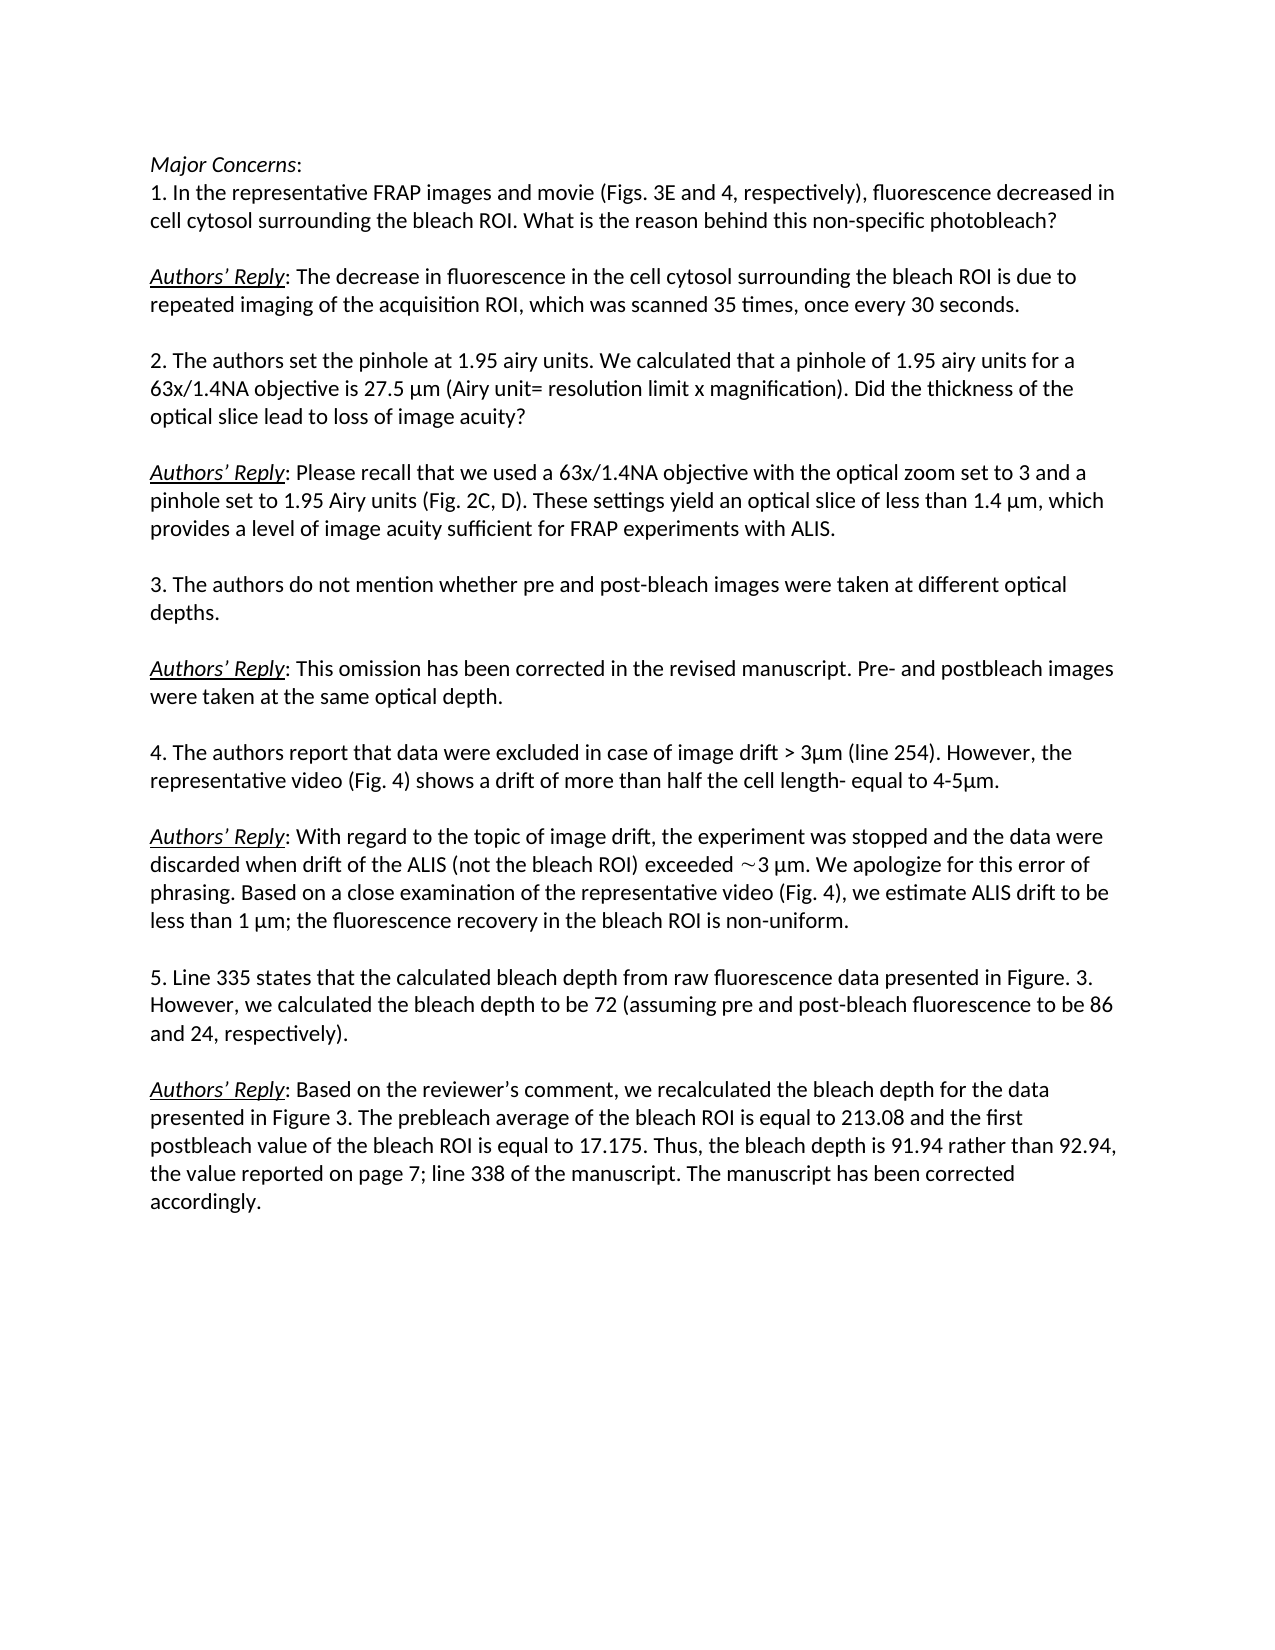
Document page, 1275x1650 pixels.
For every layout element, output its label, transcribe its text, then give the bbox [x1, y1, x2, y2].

text Authors’ Reply: Based on the reviewer’s comment, we recalculated the bleach depth for the data presented in Figure 3. The prebleach average of the bleach ROI is equal to 213.08 and the first postbleach value of the bleach ROI is equal to 17.175. Thus, the bleach depth is 91.94 rather than 92.94, the value reported on page 7; line 338 of the manuscript. The manuscript has been corrected accordingly. [150, 1075, 1125, 1243]
text Authors’ Reply: This omission has been corrected in the revised manuscript. Pre- and postbleach images were taken at the same optical depth. [150, 654, 1125, 738]
text Authors’ Reply: With regard to the topic of image drift, the experiment was stopped and the data were discarded when drift of the ALIS (not the bleach ROI) exceeded 3 µm. We apologize for this error of phrasing. Based on a close examination of the representative video (Fig. 4), we estimate ALIS drift to be less than 1 µm; the fluorescence recovery in the bleach ROI is non-uniform. [150, 822, 1125, 963]
text 3. The authors do not mention whether pre and post-bleach images were taken at different optical depths. [150, 570, 1125, 626]
text Authors’ Reply: The decrease in fluorescence in the cell cytosol surrounding the bleach ROI is due to repeated imaging of the acquisition ROI, which was scanned 35 times, once every 30 seconds. [150, 262, 1125, 346]
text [150, 150, 1125, 234]
text 4. The authors report that data were excluded in case of image drift > 3µm (line 254). However, the representative video (Fig. 4) shows a drift of more than half the cell length- equal to 4-5µm. [150, 738, 1125, 794]
text 2. The authors set the pinhole at 1.95 airy units. We calculated that a pinhole of 1.95 airy units for a 63x/1.4NA objective is 27.5 µm (Airy unit= resolution limit x magnification). Did the thickness of the optical slice lead to loss of image acuity? [150, 346, 1125, 430]
text Authors’ Reply: Please recall that we used a 63x/1.4NA objective with the optical zoom set to 3 and a pinhole set to 1.95 Airy units (Fig. 2C, D). These settings yield an optical slice of less than 1.4 µm, which provides a level of image acuity sufficient for FRAP experiments with ALIS. [150, 458, 1125, 570]
text 5. Line 335 states that the calculated bleach depth from raw fluorescence data presented in Figure. 3. However, we calculated the bleach depth to be 72 (assuming pre and post-bleach fluorescence to be 86 and 24, respectively). [150, 963, 1125, 1047]
